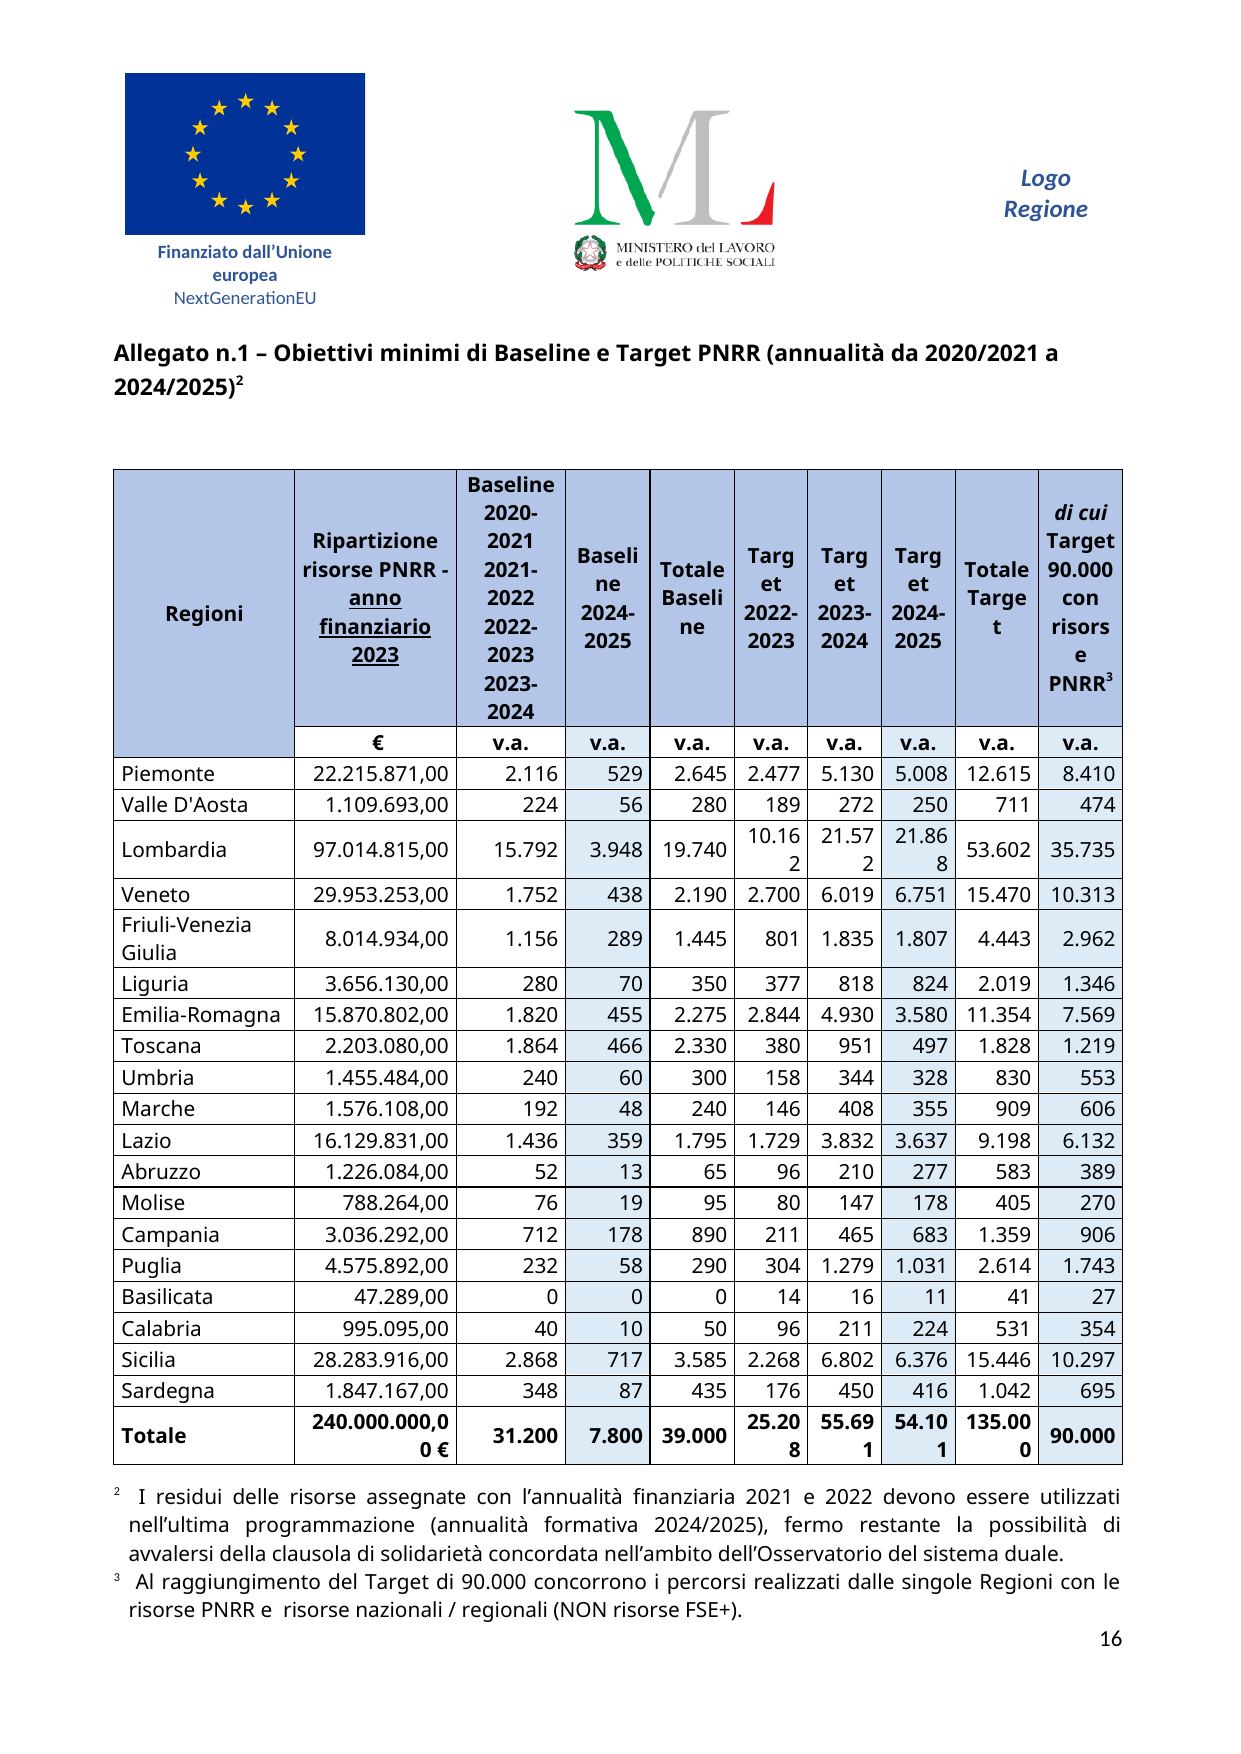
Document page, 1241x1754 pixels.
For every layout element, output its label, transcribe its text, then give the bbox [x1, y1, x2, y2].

table_cell 890 [651, 1219, 734, 1249]
table_header Target 2023-2024 [808, 470, 881, 726]
table_cell 178 [566, 1219, 649, 1249]
table_cell 416 [882, 1376, 955, 1406]
table_cell 683 [882, 1219, 955, 1249]
table_cell Veneto [114, 879, 294, 909]
table_cell 35.735 [1039, 821, 1122, 878]
table_cell 11 [882, 1282, 955, 1312]
table_cell 350 [651, 968, 734, 998]
table_cell Abruzzo [114, 1156, 294, 1186]
table_cell 178 [882, 1188, 955, 1218]
table_cell 50 [651, 1313, 734, 1343]
table_cell 2.700 [735, 879, 807, 909]
table_cell 6.802 [808, 1344, 881, 1374]
table_cell 5.130 [808, 758, 881, 788]
table_cell 2.203.080,00 [295, 1031, 456, 1061]
table_cell Molise [114, 1188, 294, 1218]
table_cell 70 [566, 968, 649, 998]
text Allegato n.1 – Obiettivi minimi di Baseline e Target PNRR (annualità da 2020/2021 a 2024/2025) [113, 337, 1122, 402]
table_cell 240 [457, 1062, 565, 1092]
table_cell Totale [114, 1407, 294, 1464]
table_cell 818 [808, 968, 881, 998]
table_cell 146 [735, 1094, 807, 1124]
table_cell 1.807 [882, 910, 955, 967]
table_cell 270 [1039, 1188, 1122, 1218]
table_cell 2.962 [1039, 910, 1122, 967]
table_cell Puglia [114, 1250, 294, 1281]
table_cell 250 [882, 790, 955, 820]
table_cell 951 [808, 1031, 881, 1061]
table_cell Liguria [114, 968, 294, 998]
table_cell 29.953.253,00 [295, 879, 456, 909]
table_cell 355 [882, 1094, 955, 1124]
table_cell 15.446 [956, 1344, 1038, 1374]
table_cell 1.835 [808, 910, 881, 967]
table_cell 8.014.934,00 [295, 910, 456, 967]
table_cell Lombardia [114, 821, 294, 878]
table_cell 1.455.484,00 [295, 1062, 456, 1092]
table_cell 14 [735, 1282, 807, 1312]
table_cell 27 [1039, 1282, 1122, 1312]
table_cell 158 [735, 1062, 807, 1092]
table_cell 3.637 [882, 1125, 955, 1155]
table_cell 1.436 [457, 1125, 565, 1155]
table_cell Emilia-Romagna [114, 999, 294, 1030]
table_cell 405 [956, 1188, 1038, 1218]
table_cell 995.095,00 [295, 1313, 456, 1343]
table_cell Umbria [114, 1062, 294, 1092]
table_cell Toscana [114, 1031, 294, 1061]
table_cell 31.200 [457, 1407, 565, 1464]
table_cell 0 [651, 1282, 734, 1312]
table_cell v.a. [882, 727, 955, 757]
table_cell 289 [566, 910, 649, 967]
picture [125, 73, 365, 235]
table_cell 97.014.815,00 [295, 821, 456, 878]
table_cell 380 [735, 1031, 807, 1061]
table_cell 16.129.831,00 [295, 1125, 456, 1155]
table_cell 1.156 [457, 910, 565, 967]
table_cell 906 [1039, 1219, 1122, 1249]
table_cell 8.410 [1039, 758, 1122, 788]
table_cell 497 [882, 1031, 955, 1061]
table_cell 55.691 [808, 1407, 881, 1464]
table_cell 1.219 [1039, 1031, 1122, 1061]
table_cell 53.602 [956, 821, 1038, 878]
table_cell 455 [566, 999, 649, 1030]
table_cell 90.000 [1039, 1407, 1122, 1464]
table_cell 280 [457, 968, 565, 998]
table_cell 2.275 [651, 999, 734, 1030]
table_cell 6.751 [882, 879, 955, 909]
table_cell 1.820 [457, 999, 565, 1030]
table_cell 232 [457, 1250, 565, 1281]
table_cell 2.844 [735, 999, 807, 1030]
table_header Totale Baseline [651, 470, 734, 726]
table_cell 788.264,00 [295, 1188, 456, 1218]
table_cell Campania [114, 1219, 294, 1249]
table_cell 87 [566, 1376, 649, 1406]
table_cell 10.297 [1039, 1344, 1122, 1374]
table_cell 830 [956, 1062, 1038, 1092]
table_cell 22.215.871,00 [295, 758, 456, 788]
table_header Regioni [114, 470, 294, 757]
table_cell 1.828 [956, 1031, 1038, 1061]
table_cell 1.752 [457, 879, 565, 909]
table_cell 354 [1039, 1313, 1122, 1343]
table_cell 6.132 [1039, 1125, 1122, 1155]
table_cell 466 [566, 1031, 649, 1061]
table_cell 10.162 [735, 821, 807, 878]
table_cell 2.268 [735, 1344, 807, 1374]
table_cell 211 [735, 1219, 807, 1249]
table_cell 3.585 [651, 1344, 734, 1374]
table_cell 1.346 [1039, 968, 1122, 998]
table_cell v.a. [808, 727, 881, 757]
table_cell 2.019 [956, 968, 1038, 998]
table_cell v.a. [566, 727, 649, 757]
table_cell 95 [651, 1188, 734, 1218]
table_cell 15.470 [956, 879, 1038, 909]
table_cell 450 [808, 1376, 881, 1406]
table_cell 438 [566, 879, 649, 909]
table_cell 7.569 [1039, 999, 1122, 1030]
table_cell 290 [651, 1250, 734, 1281]
table_cell 1.226.084,00 [295, 1156, 456, 1186]
table_cell 58 [566, 1250, 649, 1281]
table_cell v.a. [651, 727, 734, 757]
table_cell 529 [566, 758, 649, 788]
table_cell 21.868 [882, 821, 955, 878]
table_cell Sicilia [114, 1344, 294, 1374]
table_cell 695 [1039, 1376, 1122, 1406]
table_cell 348 [457, 1376, 565, 1406]
table_cell 7.800 [566, 1407, 649, 1464]
table_header Totale Target [956, 470, 1038, 726]
table_cell 224 [457, 790, 565, 820]
table_cell 96 [735, 1313, 807, 1343]
table_cell Calabria [114, 1313, 294, 1343]
table_cell 272 [808, 790, 881, 820]
table_cell 377 [735, 968, 807, 998]
table_cell 11.354 [956, 999, 1038, 1030]
table_cell 21.572 [808, 821, 881, 878]
table_cell 48 [566, 1094, 649, 1124]
table_cell 39.000 [651, 1407, 734, 1464]
table_cell € [295, 727, 456, 757]
table_cell 2.330 [651, 1031, 734, 1061]
table_cell 1.109.693,00 [295, 790, 456, 820]
table_cell Basilicata [114, 1282, 294, 1312]
table_cell 583 [956, 1156, 1038, 1186]
table_cell 19.740 [651, 821, 734, 878]
table_cell 304 [735, 1250, 807, 1281]
table_cell 40 [457, 1313, 565, 1343]
table_cell 824 [882, 968, 955, 998]
table_header Ripartizione risorse PNRR - anno finanziario 2023 [295, 470, 456, 726]
table_cell 1.795 [651, 1125, 734, 1155]
table_cell 465 [808, 1219, 881, 1249]
table_cell 1.743 [1039, 1250, 1122, 1281]
table_cell 531 [956, 1313, 1038, 1343]
table_cell 0 [566, 1282, 649, 1312]
table_cell Friuli-Venezia Giulia [114, 910, 294, 967]
table_cell 2.190 [651, 879, 734, 909]
table_cell 280 [651, 790, 734, 820]
table_cell 13 [566, 1156, 649, 1186]
table_cell 3.036.292,00 [295, 1219, 456, 1249]
table_cell 2.868 [457, 1344, 565, 1374]
table_cell 2.116 [457, 758, 565, 788]
table_cell 65 [651, 1156, 734, 1186]
table_cell 277 [882, 1156, 955, 1186]
table_cell 359 [566, 1125, 649, 1155]
table_cell 4.930 [808, 999, 881, 1030]
table_cell 1.576.108,00 [295, 1094, 456, 1124]
table_cell v.a. [1039, 727, 1122, 757]
table_cell 12.615 [956, 758, 1038, 788]
table_cell 1.847.167,00 [295, 1376, 456, 1406]
table_cell 5.008 [882, 758, 955, 788]
table_cell 6.376 [882, 1344, 955, 1374]
table_cell 408 [808, 1094, 881, 1124]
table_cell 0 [457, 1282, 565, 1312]
table_cell 474 [1039, 790, 1122, 820]
table_cell 712 [457, 1219, 565, 1249]
table_cell 10 [566, 1313, 649, 1343]
table_cell Piemonte [114, 758, 294, 788]
table_cell 2.645 [651, 758, 734, 788]
table_cell 711 [956, 790, 1038, 820]
table_cell 80 [735, 1188, 807, 1218]
table_cell 389 [1039, 1156, 1122, 1186]
table_cell 135.000 [956, 1407, 1038, 1464]
table_cell 9.198 [956, 1125, 1038, 1155]
table_cell 6.019 [808, 879, 881, 909]
table_cell 224 [882, 1313, 955, 1343]
table_cell 3.580 [882, 999, 955, 1030]
table_cell Marche [114, 1094, 294, 1124]
table_cell 606 [1039, 1094, 1122, 1124]
table_header Baseline 2024-2025 [566, 470, 649, 726]
table_cell 344 [808, 1062, 881, 1092]
table_header Target 2022-2023 [735, 470, 807, 726]
table_cell 176 [735, 1376, 807, 1406]
table_cell v.a. [735, 727, 807, 757]
table_cell 1.042 [956, 1376, 1038, 1406]
table_cell v.a. [457, 727, 565, 757]
table_cell 240 [651, 1094, 734, 1124]
table_cell 54.101 [882, 1407, 955, 1464]
table_cell 4.575.892,00 [295, 1250, 456, 1281]
table_cell 1.031 [882, 1250, 955, 1281]
table_cell 147 [808, 1188, 881, 1218]
table_cell 56 [566, 790, 649, 820]
table_cell 553 [1039, 1062, 1122, 1092]
table_cell 25.208 [735, 1407, 807, 1464]
table_cell 96 [735, 1156, 807, 1186]
table_cell 192 [457, 1094, 565, 1124]
table_cell 16 [808, 1282, 881, 1312]
table_cell 1.359 [956, 1219, 1038, 1249]
table_cell 189 [735, 790, 807, 820]
table_header Target 2024-2025 [882, 470, 955, 726]
table_cell 328 [882, 1062, 955, 1092]
table_cell 28.283.916,00 [295, 1344, 456, 1374]
table_cell 1.729 [735, 1125, 807, 1155]
table_cell 60 [566, 1062, 649, 1092]
table_cell 10.313 [1039, 879, 1122, 909]
table_cell v.a. [956, 727, 1038, 757]
table_cell 1.279 [808, 1250, 881, 1281]
table_cell 211 [808, 1313, 881, 1343]
picture [537, 75, 811, 306]
table_cell 210 [808, 1156, 881, 1186]
table_header di cui Target 90.000 con risorse PNRR [1039, 470, 1122, 726]
table_cell 3.948 [566, 821, 649, 878]
table_cell 15.792 [457, 821, 565, 878]
table_cell 4.443 [956, 910, 1038, 967]
table_cell 717 [566, 1344, 649, 1374]
table_cell 15.870.802,00 [295, 999, 456, 1030]
table_cell Sardegna [114, 1376, 294, 1406]
table_cell 52 [457, 1156, 565, 1186]
table_cell 1.864 [457, 1031, 565, 1061]
table_cell 47.289,00 [295, 1282, 456, 1312]
table_cell Lazio [114, 1125, 294, 1155]
table_cell 76 [457, 1188, 565, 1218]
table_cell 300 [651, 1062, 734, 1092]
table_cell 3.832 [808, 1125, 881, 1155]
table_cell 2.477 [735, 758, 807, 788]
table_cell 240.000.000,00 € [295, 1407, 456, 1464]
table_cell 3.656.130,00 [295, 968, 456, 998]
table_cell 909 [956, 1094, 1038, 1124]
table_cell 2.614 [956, 1250, 1038, 1281]
table_header Baseline 2020-2021 2021-2022 2022-2023 2023-2024 [457, 470, 565, 726]
table_cell 41 [956, 1282, 1038, 1312]
table_cell Valle D'Aosta [114, 790, 294, 820]
table_cell 435 [651, 1376, 734, 1406]
table_cell 1.445 [651, 910, 734, 967]
table_cell 19 [566, 1188, 649, 1218]
table_cell 801 [735, 910, 807, 967]
